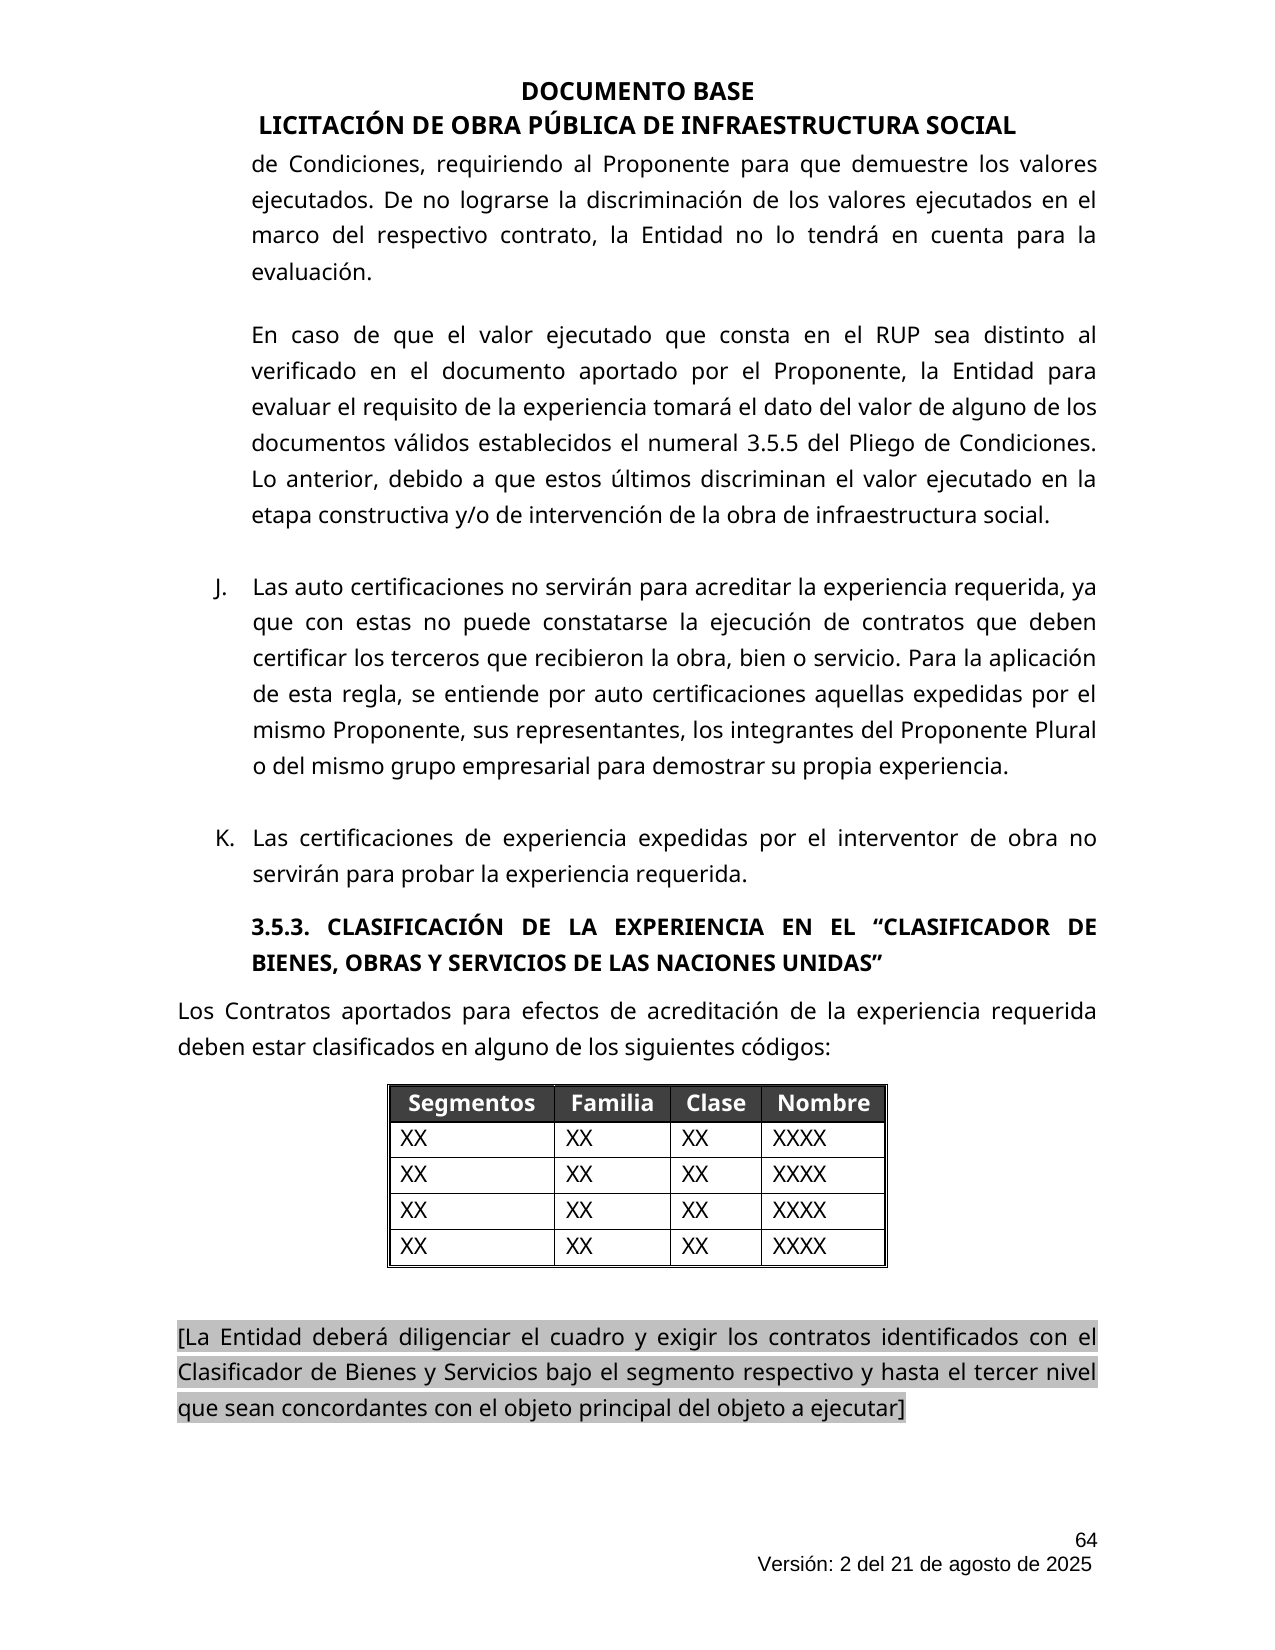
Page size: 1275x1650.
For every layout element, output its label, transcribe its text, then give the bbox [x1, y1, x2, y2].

table_cell XX [671, 1158, 761, 1193]
table_cell XX [391, 1158, 554, 1193]
table_cell XX [391, 1194, 554, 1229]
list Las auto certificaciones no servirán para acreditar la experiencia requerida, ya que con estas no puede constatarse la ejecución de contratos que deben certificar los terceros que recibieron la obra, bien o servicio. Para la aplicación de esta regla, se entiende por auto certificaciones aquellas expedidas por el mismo Proponente, sus representantes, los integrantes del Proponente Plural o del mismo grupo empresarial para demostrar su propia experiencia. [215, 570, 1098, 781]
text Los Contratos aportados para efectos de acreditación de la experiencia requerida deben estar clasificados en alguno de los siguientes códigos: [177, 995, 1098, 1062]
table_cell XX [671, 1123, 761, 1157]
table_cell XX [555, 1158, 670, 1193]
table_cell XXXX [762, 1158, 884, 1193]
table_cell XX [555, 1194, 670, 1229]
table_cell XX [555, 1230, 670, 1265]
table_header Nombre [762, 1087, 884, 1121]
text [251, 148, 1098, 287]
table_cell XXXX [762, 1230, 884, 1265]
table_header Clase [671, 1087, 761, 1121]
text En caso de que el valor ejecutado que consta en el RUP sea distinto al verificado en el documento aportado por el Proponente, la Entidad para evaluar el requisito de la experiencia tomará el dato del valor de alguno de los documentos válidos establecidos el numeral 3.5.5 del Pliego de Condiciones. Lo anterior, debido a que estos últimos discriminan el valor ejecutado en la etapa constructiva y/o de intervención de la obra de infraestructura social. [251, 319, 1098, 530]
table_cell XX [391, 1123, 554, 1157]
table_cell XX [555, 1123, 670, 1157]
table_header Familia [555, 1087, 670, 1121]
subtitle 3.5.3. CLASIFICACIÓN DE LA EXPERIENCIA EN EL “CLASIFICADOR DE BIENES, OBRAS Y SERVICIOS DE LAS NACIONES UNIDAS” [251, 911, 1098, 978]
table_cell XX [671, 1230, 761, 1265]
table_cell XX [671, 1194, 761, 1229]
text [La Entidad deberá diligenciar el cuadro y exigir los contratos identificados con el Clasificador de Bienes y Servicios bajo el segmento respectivo y hasta el tercer nivel que sean concordantes con el objeto principal del objeto a ejecutar] [177, 1388, 1098, 1423]
table_cell XX [391, 1230, 554, 1265]
list Las certificaciones de experiencia expedidas por el interventor de obra no servirán para probar la experiencia requerida. [215, 822, 1098, 889]
table_header Segmentos [391, 1087, 554, 1121]
table_cell XXXX [762, 1123, 884, 1157]
table_cell XXXX [762, 1194, 884, 1229]
